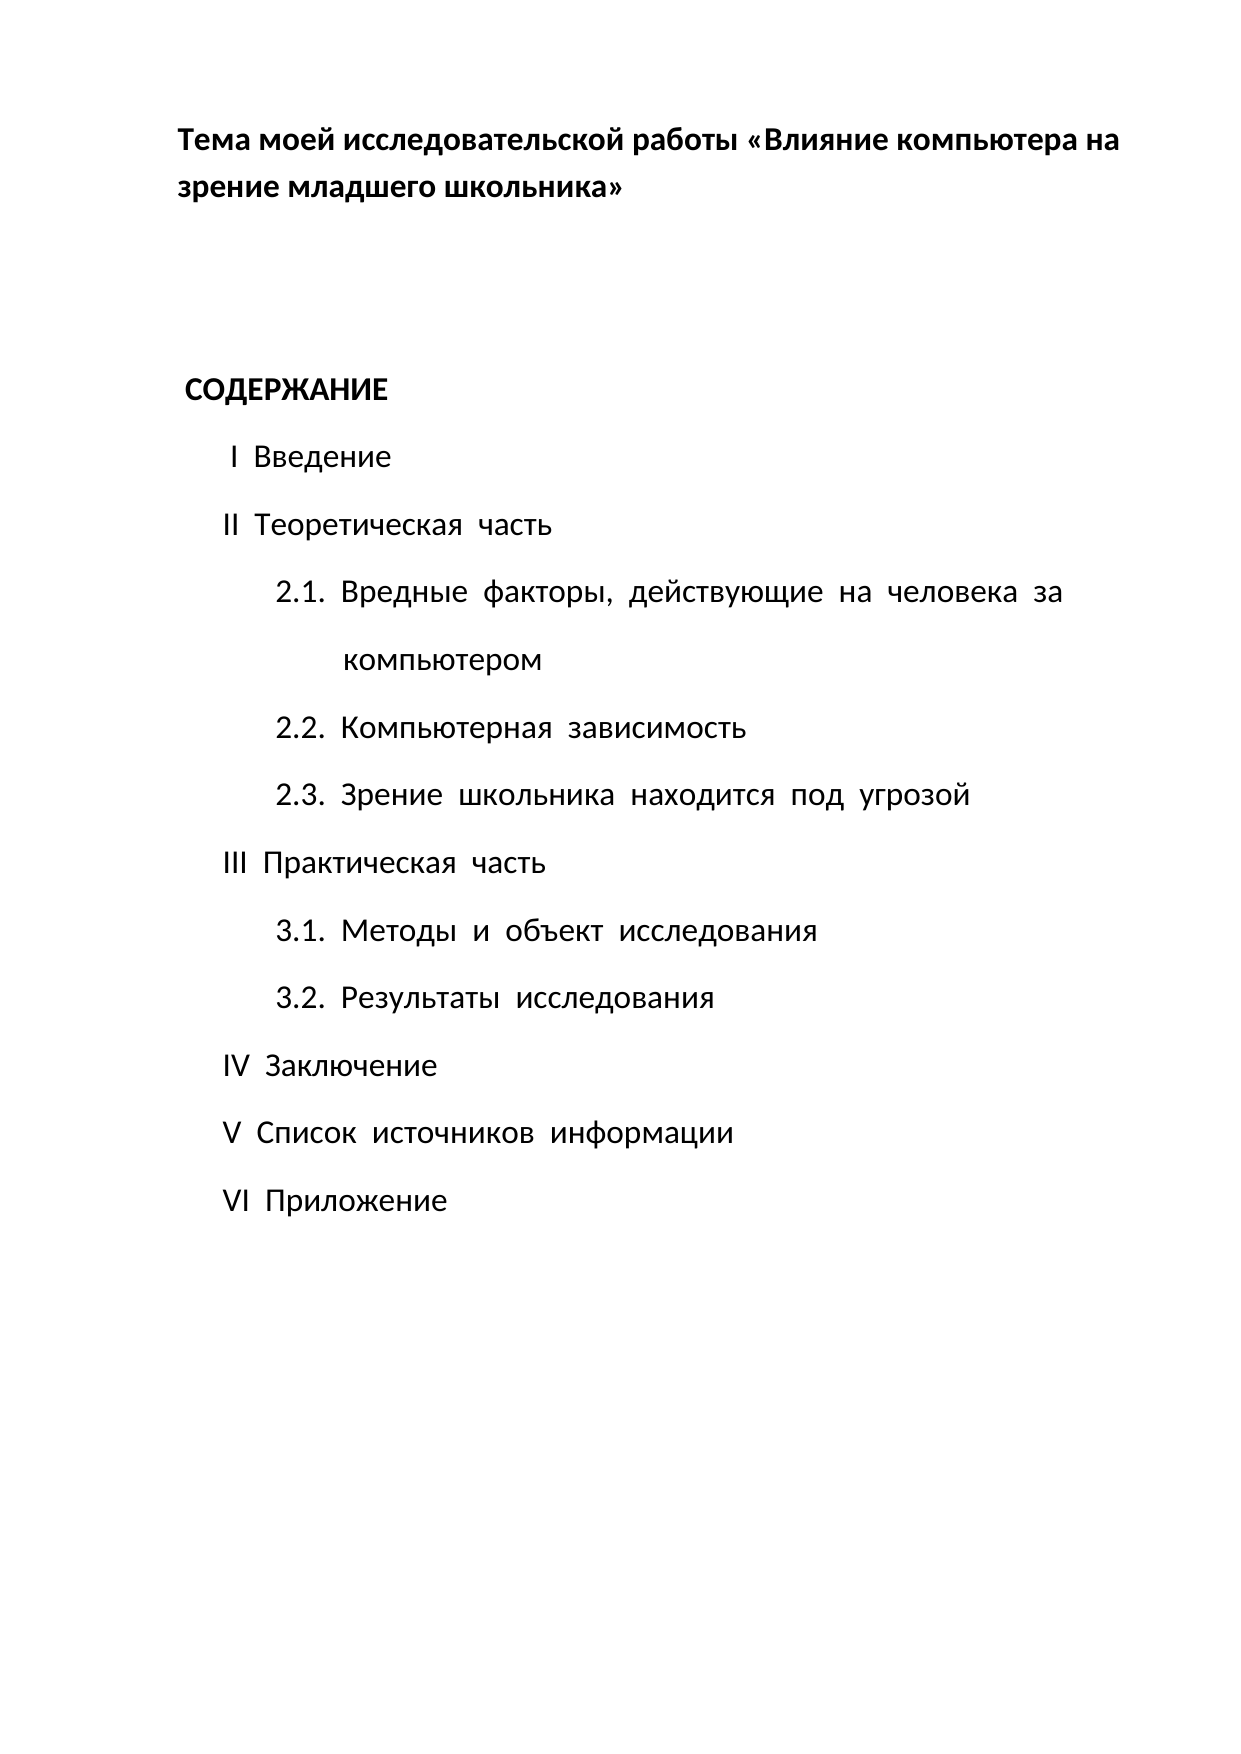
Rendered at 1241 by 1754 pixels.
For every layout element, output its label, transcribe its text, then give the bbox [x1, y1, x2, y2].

text 3.1. Методы и объект исследования [177, 908, 1152, 949]
text II Теоретическая часть [177, 503, 1152, 544]
text 2.2. Компьютерная зависимость [177, 706, 1152, 746]
text IV Заключение [177, 1044, 1152, 1084]
text 2.1. Вредные факторы, действующие на человека за [177, 571, 1152, 611]
text III Практическая часть [177, 841, 1152, 882]
text 3.2. Результаты исследования [177, 976, 1152, 1017]
text 2.3. Зрение школьника находится под угрозой [177, 773, 1152, 814]
text Тема моей исследовательской работы «Влияние компьютера на зрение младшего школьника» [177, 118, 1152, 206]
text VI Приложение [177, 1179, 1152, 1220]
text I Введение [177, 435, 1152, 476]
text V Список источников информации [177, 1111, 1152, 1152]
text СОДЕРЖАНИЕ [177, 368, 1152, 408]
text компьютером [177, 638, 1152, 679]
